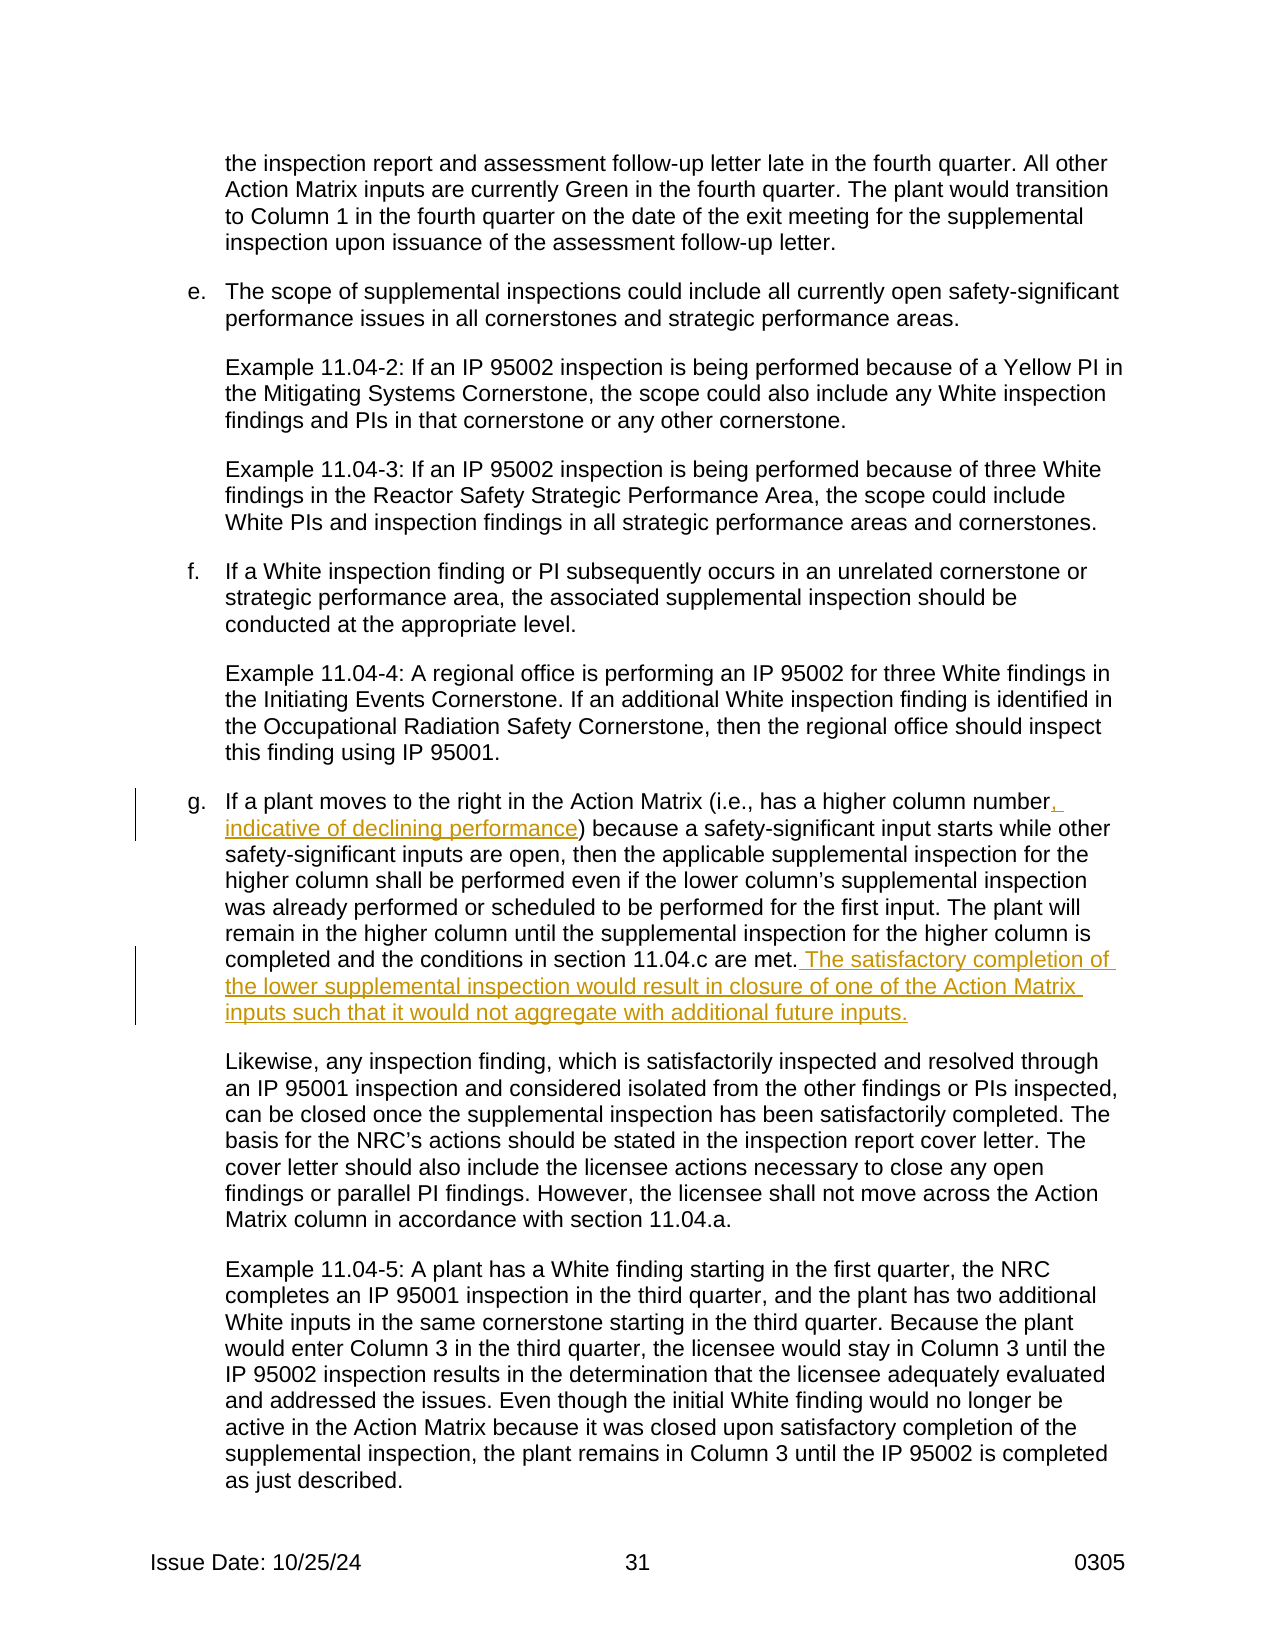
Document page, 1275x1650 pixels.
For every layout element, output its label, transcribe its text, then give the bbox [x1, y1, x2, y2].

text Example 11.04-5: A plant has a White finding starting in the first quarter, the NRC completes an IP 95001 inspection in the third quarter, and the plant has two additional White inputs in the same cornerstone starting in the third quarter. Because the plant would enter Column 3 in the third quarter, the licensee would stay in Column 3 until the IP 95002 inspection results in the determination that the licensee adequately evaluated and addressed the issues. Even though the initial White finding would no longer be active in the Action Matrix because it was closed upon satisfactory completion of the supplemental inspection, the plant remains in Column 3 until the IP 95002 is completed as just described. [225, 1256, 1125, 1493]
text Example 11.04-3: If an IP 95002 inspection is being performed because of three White findings in the Reactor Safety Strategic Performance Area, the scope could include White PIs and inspection findings in all strategic performance areas and cornerstones. [225, 456, 1125, 535]
list If a White inspection finding or PI subsequently occurs in an unrelated cornerstone or strategic performance area, the associated supplemental inspection should be conducted at the appropriate level. [187, 558, 1125, 637]
list The scope of supplemental inspections could include all currently open safety-significant performance issues in all cornerstones and strategic performance areas. [187, 278, 1125, 331]
text Example 11.04-2: If an IP 95002 inspection is being performed because of a Yellow PI in the Mitigating Systems Cornerstone, the scope could also include any White inspection findings and PIs in that cornerstone or any other cornerstone. [225, 354, 1125, 433]
text Likewise, any inspection finding, which is satisfactorily inspected and resolved through an IP 95001 inspection and considered isolated from the other findings or PIs inspected, can be closed once the supplemental inspection has been satisfactorily completed. The basis for the NRC’s actions should be stated in the inspection report cover letter. The cover letter should also include the licensee actions necessary to close any open findings or parallel PI findings. However, the licensee shall not move across the Action Matrix column in accordance with section 11.04.a. [225, 1048, 1125, 1233]
text Example 11.04-4: A regional office is performing an IP 95002 for three White findings in the Initiating Events Cornerstone. If an additional White inspection finding is identified in the Occupational Radiation Safety Cornerstone, then the regional office should inspect this finding using IP 95001. [225, 660, 1125, 765]
list If a plant moves to the right in the Action Matrix (i.e., has a higher column number) because a safety-significant input starts while other safety-significant inputs are open, then the applicable supplemental inspection for the higher column shall be performed even if the lower column’s supplemental inspection was already performed or scheduled to be performed for the first input. The plant will remain in the higher column until the supplemental inspection for the higher column is completed and the conditions in section 11.04.c are met. [187, 788, 1125, 1025]
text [225, 150, 1125, 255]
